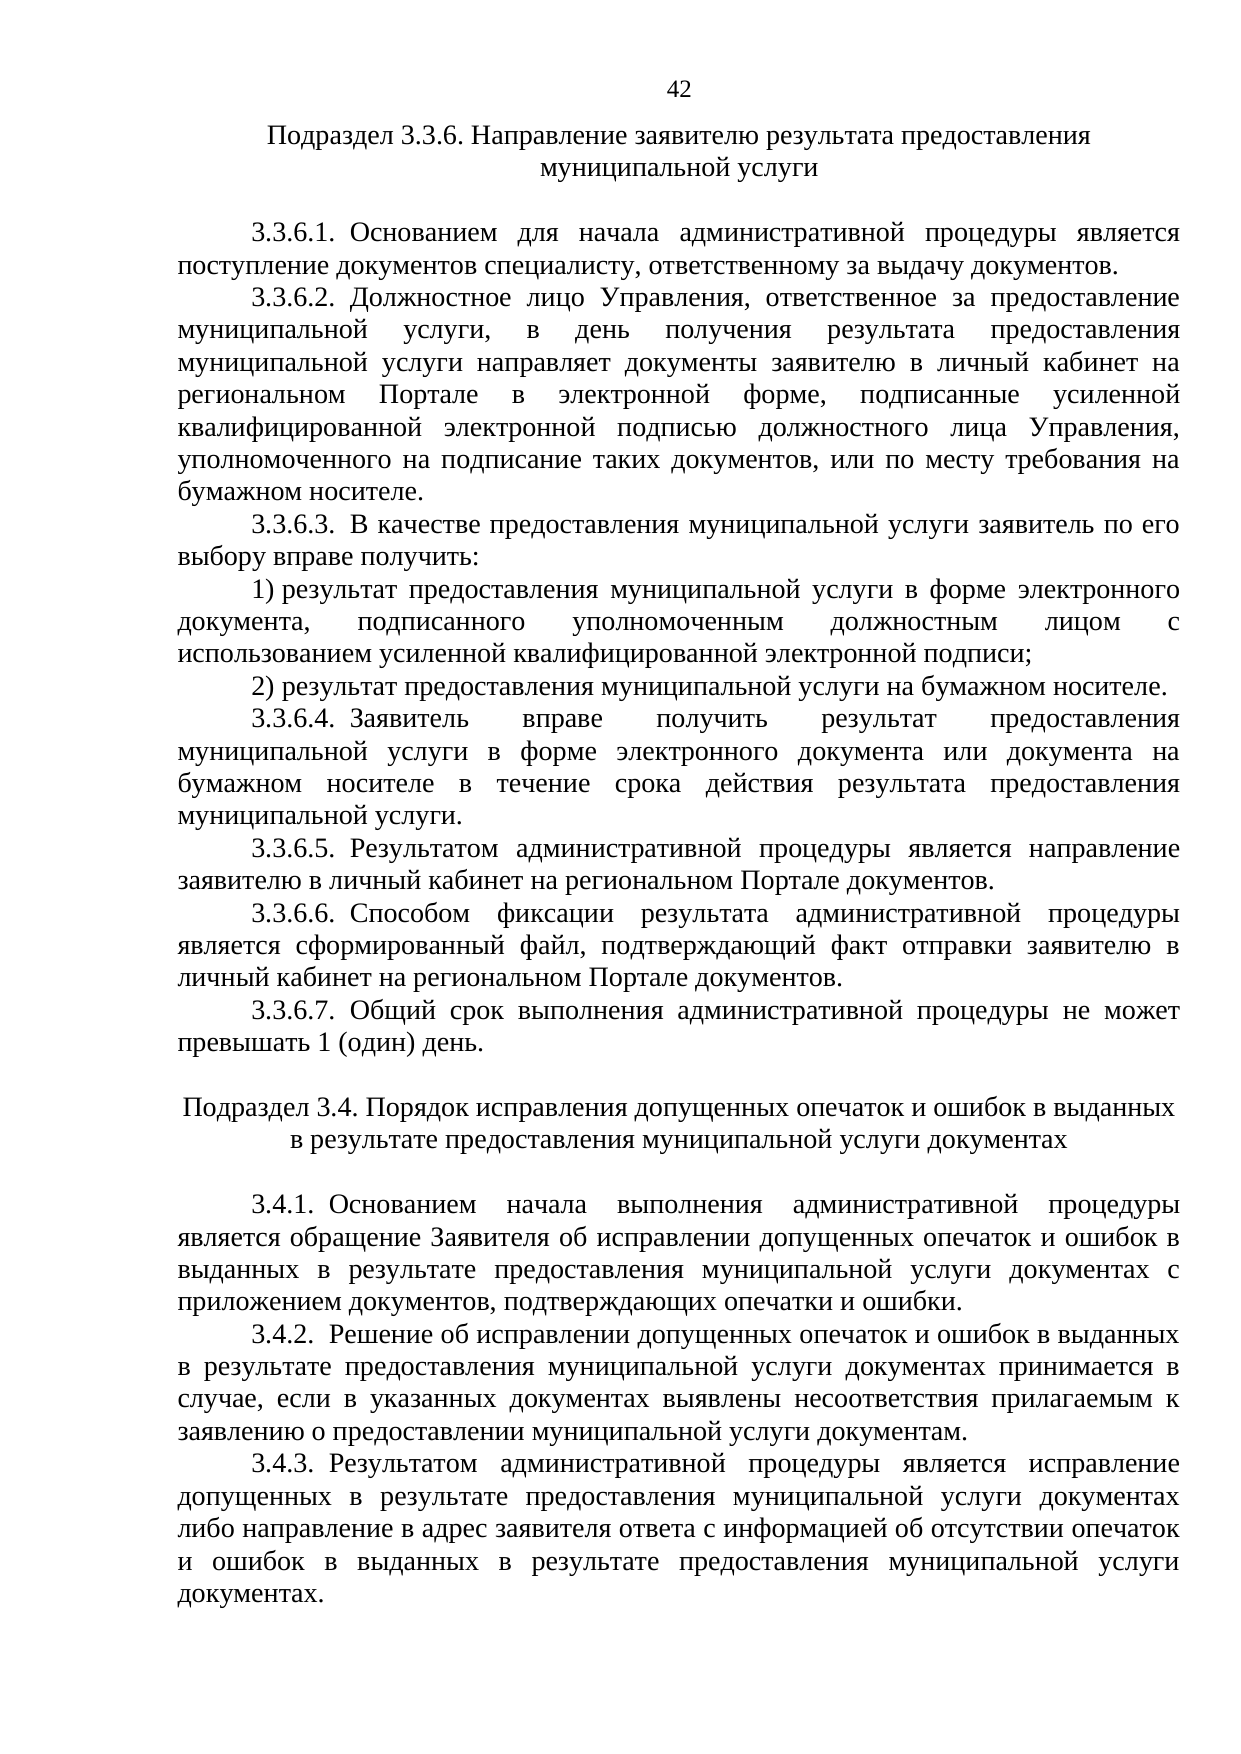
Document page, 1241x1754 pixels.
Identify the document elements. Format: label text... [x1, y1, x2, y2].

text 3.3.6.6. Способом фиксации результата административной процедуры является сформированный файл, подтверждающий факт отправки заявителю в личный кабинет на региональном Портале документов. [177, 896, 1181, 993]
text 1) результат предоставления муниципальной услуги в форме электронного документа, подписанного уполномоченным должностным лицом с использованием усиленной квалифицированной электронной подписи; [177, 572, 1181, 669]
text 3.3.6.2. Должностное лицо Управления, ответственное за предоставление муниципальной услуги, в день получения результата предоставления муниципальной услуги направляет документы заявителю в личный кабинет на региональном Портале в электронной форме, подписанные усиленной квалифицированной электронной подписью должностного лица Управления, уполномоченного на подписание таких документов, или по месту требования на бумажном носителе. [177, 280, 1181, 507]
text 3.3.6.7. Общий срок выполнения административной процедуры не может превышать 1 (один) день. [177, 993, 1181, 1058]
text 3.3.6.3. В качестве предоставления муниципальной услуги заявитель по его выбору вправе получить: [177, 507, 1181, 572]
text 3.3.6.5. Результатом административной процедуры является направление заявителю в личный кабинет на региональном Портале документов. [177, 831, 1181, 896]
text Подраздел 3.4. Порядок исправления допущенных опечаток и ошибок в выданных в результате предоставления муниципальной услуги документах [177, 1090, 1181, 1155]
text 3.3.6.1. Основанием для начала административной процедуры является поступление документов специалисту, ответственному за выдачу документов. [177, 215, 1181, 280]
text 2) результат предоставления муниципальной услуги на бумажном носителе. [177, 669, 1181, 701]
text 3.4.3. Результатом административной процедуры является исправление допущенных в результате предоставления муниципальной услуги документах либо направление в адрес заявителя ответа с информацией об отсутствии опечаток и ошибок в выданных в результате предоставления муниципальной услуги документах. [177, 1446, 1181, 1608]
text Подраздел 3.3.6. Направление заявителю результата предоставления муниципальной услуги [177, 118, 1181, 183]
text 3.4.2. Решение об исправлении допущенных опечаток и ошибок в выданных в результате предоставления муниципальной услуги документах принимается в случае, если в указанных документах выявлены несоответствия прилагаемым к заявлению о предоставлении муниципальной услуги документам. [177, 1317, 1181, 1446]
text 3.4.1. Основанием начала выполнения административной процедуры является обращение Заявителя об исправлении допущенных опечаток и ошибок в выданных в результате предоставления муниципальной услуги документах с приложением документов, подтверждающих опечатки и ошибки. [177, 1187, 1181, 1317]
text 3.3.6.4. Заявитель вправе получить результат предоставления муниципальной услуги в форме электронного документа или документа на бумажном носителе в течение срока действия результата предоставления муниципальной услуги. [177, 701, 1181, 831]
